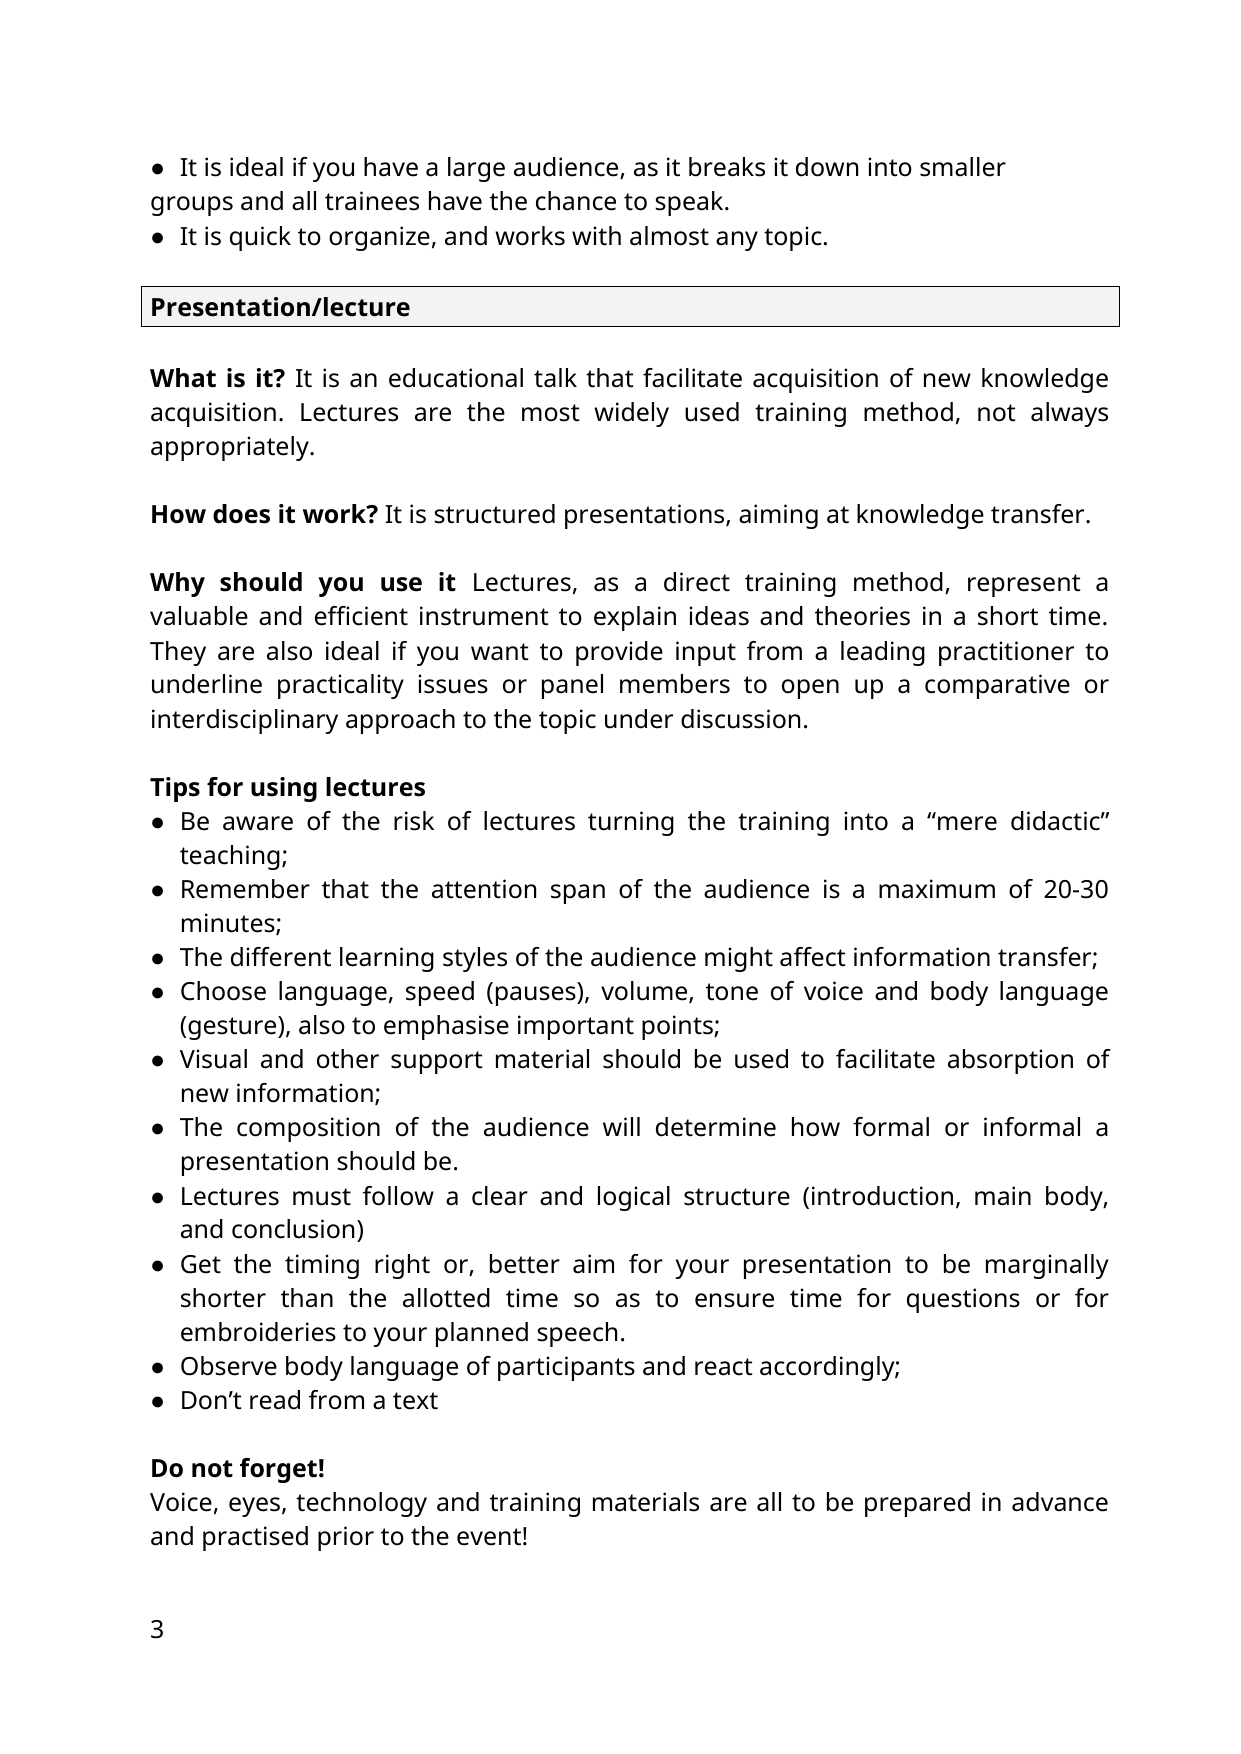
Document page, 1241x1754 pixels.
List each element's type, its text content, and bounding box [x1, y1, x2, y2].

list Observe body language of participants and react accordingly; [150, 1348, 1110, 1382]
text Presentation/lecture [142, 287, 1119, 326]
list The different learning styles of the audience might affect information transfer; [150, 940, 1110, 974]
list It is quick to organize, and works with almost any topic. [150, 218, 1110, 252]
list Be aware of the risk of lectures turning the training into a “mere didactic” teaching; [150, 803, 1110, 872]
text groups and all trainees have the chance to speak. [150, 184, 1110, 218]
list Lectures must follow a clear and logical structure (introduction, main body, and conclusion) [150, 1178, 1110, 1246]
text Do not forget! [150, 1451, 1110, 1485]
list The composition of the audience will determine how formal or informal a presentation should be. [150, 1110, 1110, 1178]
list It is ideal if you have a large audience, as it breaks it down into smaller [150, 150, 1110, 184]
list Remember that the attention span of the audience is a maximum of 20-30 minutes; [150, 872, 1110, 940]
text Tips for using lectures [150, 769, 1110, 803]
text Why should you use it Lectures, as a direct training method, represent a valuable and efficient instrument to explain ideas and theories in a short time. They are also ideal if you want to provide input from a leading practitioner to underline practicality issues or panel members to open up a comparative or interdisciplinary approach to the topic under discussion. [150, 565, 1110, 735]
list Don’t read from a text [150, 1382, 1110, 1417]
list Visual and other support material should be used to facilitate absorption of new information; [150, 1042, 1110, 1110]
list Get the timing right or, better aim for your presentation to be marginally shorter than the allotted time so as to ensure time for questions or for embroideries to your planned speech. [150, 1246, 1110, 1348]
text Voice, eyes, technology and training materials are all to be prepared in advance and practised prior to the event! [150, 1485, 1110, 1553]
text How does it work? It is structured presentations, aiming at knowledge transfer. [150, 497, 1110, 531]
text What is it? It is an educational talk that facilitate acquisition of new knowledge acquisition. Lectures are the most widely used training method, not always appropriately. [150, 361, 1110, 463]
list Choose language, speed (pauses), volume, tone of voice and body language (gesture), also to emphasise important points; [150, 974, 1110, 1042]
